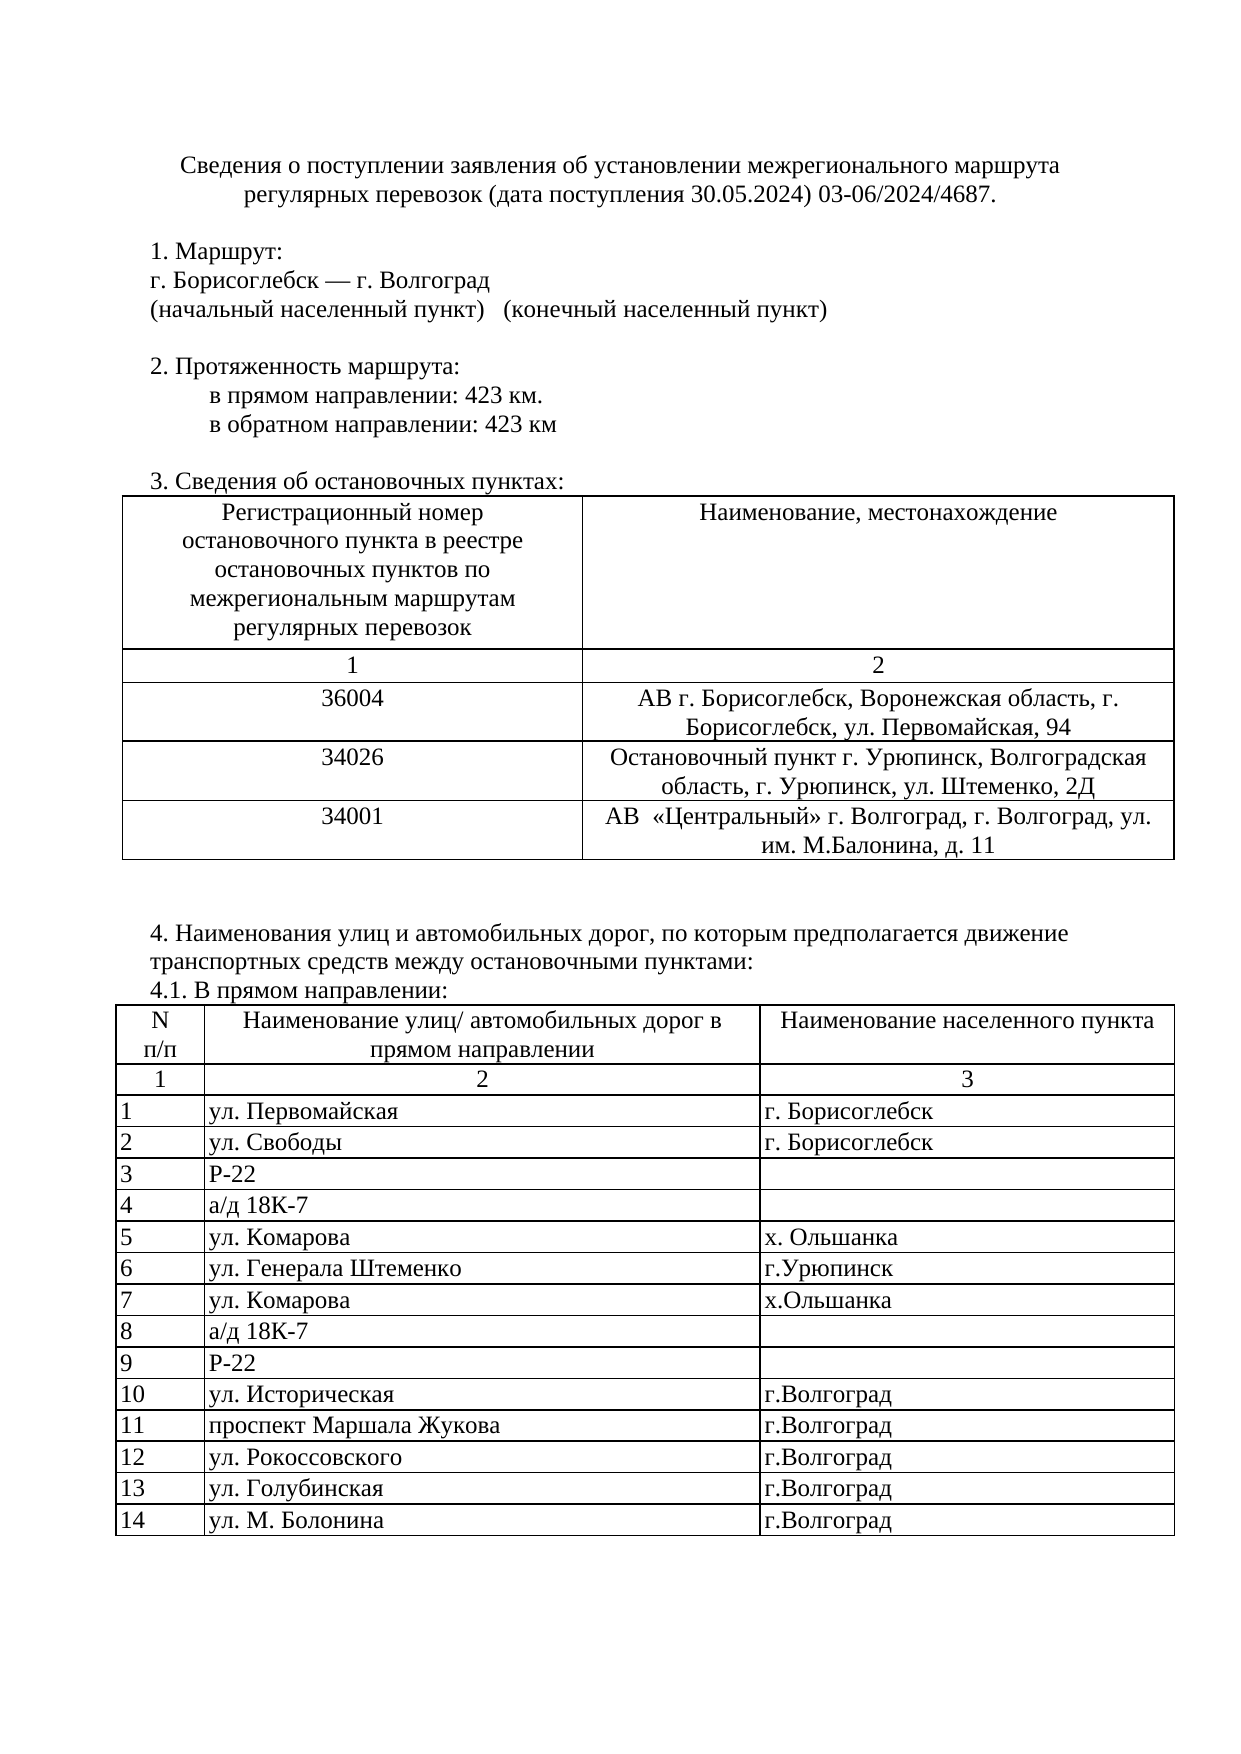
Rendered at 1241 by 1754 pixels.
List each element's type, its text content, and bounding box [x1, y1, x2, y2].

table_cell 8 [117, 1316, 204, 1346]
table_header Регистрационный номер остановочного пункта в реестре остановочных пунктов по межрегиональным маршрутам регулярных перевозок [123, 497, 582, 648]
table_cell АВ «Центральный» г. Волгоград, г. Волгоград, ул. им. М.Балонина, д. 11 [583, 801, 1173, 858]
table_cell 9 [117, 1348, 204, 1377]
text 3. Сведения об остановочных пунктах: [150, 466, 1090, 495]
table_cell АВ г. Борисоглебск, Воронежская область, г. Борисоглебск, ул. Первомайская, 94 [583, 683, 1173, 740]
table_cell [761, 1190, 1174, 1220]
table_cell 3 [761, 1065, 1174, 1094]
table_cell х.Ольшанка [761, 1285, 1174, 1314]
table_header Наименование улиц/ автомобильных дорог в прямом направлении [205, 1006, 759, 1063]
table_cell ул. Генерала Штеменко [205, 1253, 759, 1283]
table_cell ул. Комарова [205, 1285, 759, 1314]
table_cell 34026 [123, 742, 582, 799]
table_cell г. Борисоглебск [761, 1096, 1174, 1126]
table_cell 3 [117, 1159, 204, 1189]
table_cell 11 [117, 1411, 204, 1440]
table_cell Р-22 [205, 1348, 759, 1377]
table_cell ул. Рокоссовского [205, 1442, 759, 1472]
table_cell х. Ольшанка [761, 1222, 1174, 1252]
table_cell г. Борисоглебск [761, 1127, 1174, 1157]
table_cell а/д 18К-7 [205, 1316, 759, 1346]
table_cell г.Волгоград [761, 1505, 1174, 1535]
text г. Борисоглебск — г. Волгоград [150, 265, 1090, 294]
table_cell [761, 1316, 1174, 1346]
table_cell г.Волгоград [761, 1442, 1174, 1472]
text 1. Маршрут: [150, 236, 1090, 265]
table_cell 34001 [123, 801, 582, 858]
table_cell 5 [117, 1222, 204, 1252]
table_cell ул. Голубинская [205, 1473, 759, 1503]
table_cell Р-22 [205, 1159, 759, 1189]
text 2. Протяженность маршрута: [150, 351, 1090, 380]
table_cell [761, 1159, 1174, 1189]
table_cell 1 [123, 650, 582, 681]
table_cell ул. М. Болонина [205, 1505, 759, 1535]
table_cell 4 [117, 1190, 204, 1220]
table_cell 2 [117, 1127, 204, 1157]
table_cell ул. Историческая [205, 1379, 759, 1409]
table_cell 7 [117, 1285, 204, 1314]
table_cell ул. Комарова [205, 1222, 759, 1252]
text (начальный населенный пункт) (конечный населенный пункт) [150, 294, 1090, 322]
table_header N п/п [117, 1006, 204, 1063]
table_cell а/д 18К-7 [205, 1190, 759, 1220]
table_header Наименование, местонахождение [583, 497, 1173, 648]
table_cell г.Волгоград [761, 1473, 1174, 1503]
table_cell ул. Первомайская [205, 1096, 759, 1126]
table_cell 1 [117, 1065, 204, 1094]
text Сведения о поступлении заявления об установлении межрегионального маршрута регулярных перевозок (дата поступления 30.05.2024) 03-06/2024/4687. [150, 150, 1090, 207]
table_cell г.Урюпинск [761, 1253, 1174, 1283]
table_cell г.Волгоград [761, 1379, 1174, 1409]
table_cell 1 [117, 1096, 204, 1126]
text в обратном направлении: 423 км [150, 409, 1090, 437]
table_cell Остановочный пункт г. Урюпинск, Волгоградская область, г. Урюпинск, ул. Штеменко, 2Д [583, 742, 1173, 799]
table_cell ул. Свободы [205, 1127, 759, 1157]
text в прямом направлении: 423 км. [150, 380, 1090, 409]
table_cell 14 [117, 1505, 204, 1535]
table_cell 13 [117, 1473, 204, 1503]
text 4. Наименования улиц и автомобильных дорог, по которым предполагается движение транспортных средств между остановочными пунктами: [150, 918, 1090, 975]
table_header Наименование населенного пункта [761, 1006, 1174, 1063]
table_cell 2 [583, 650, 1173, 681]
table_cell [761, 1348, 1174, 1377]
text 4.1. В прямом направлении: [150, 975, 1090, 1004]
table_cell 12 [117, 1442, 204, 1472]
table_cell проспект Маршала Жукова [205, 1411, 759, 1440]
table_cell 10 [117, 1379, 204, 1409]
table_cell г.Волгоград [761, 1411, 1174, 1440]
table_cell 6 [117, 1253, 204, 1283]
table_cell 36004 [123, 683, 582, 740]
table_cell 2 [205, 1065, 759, 1094]
